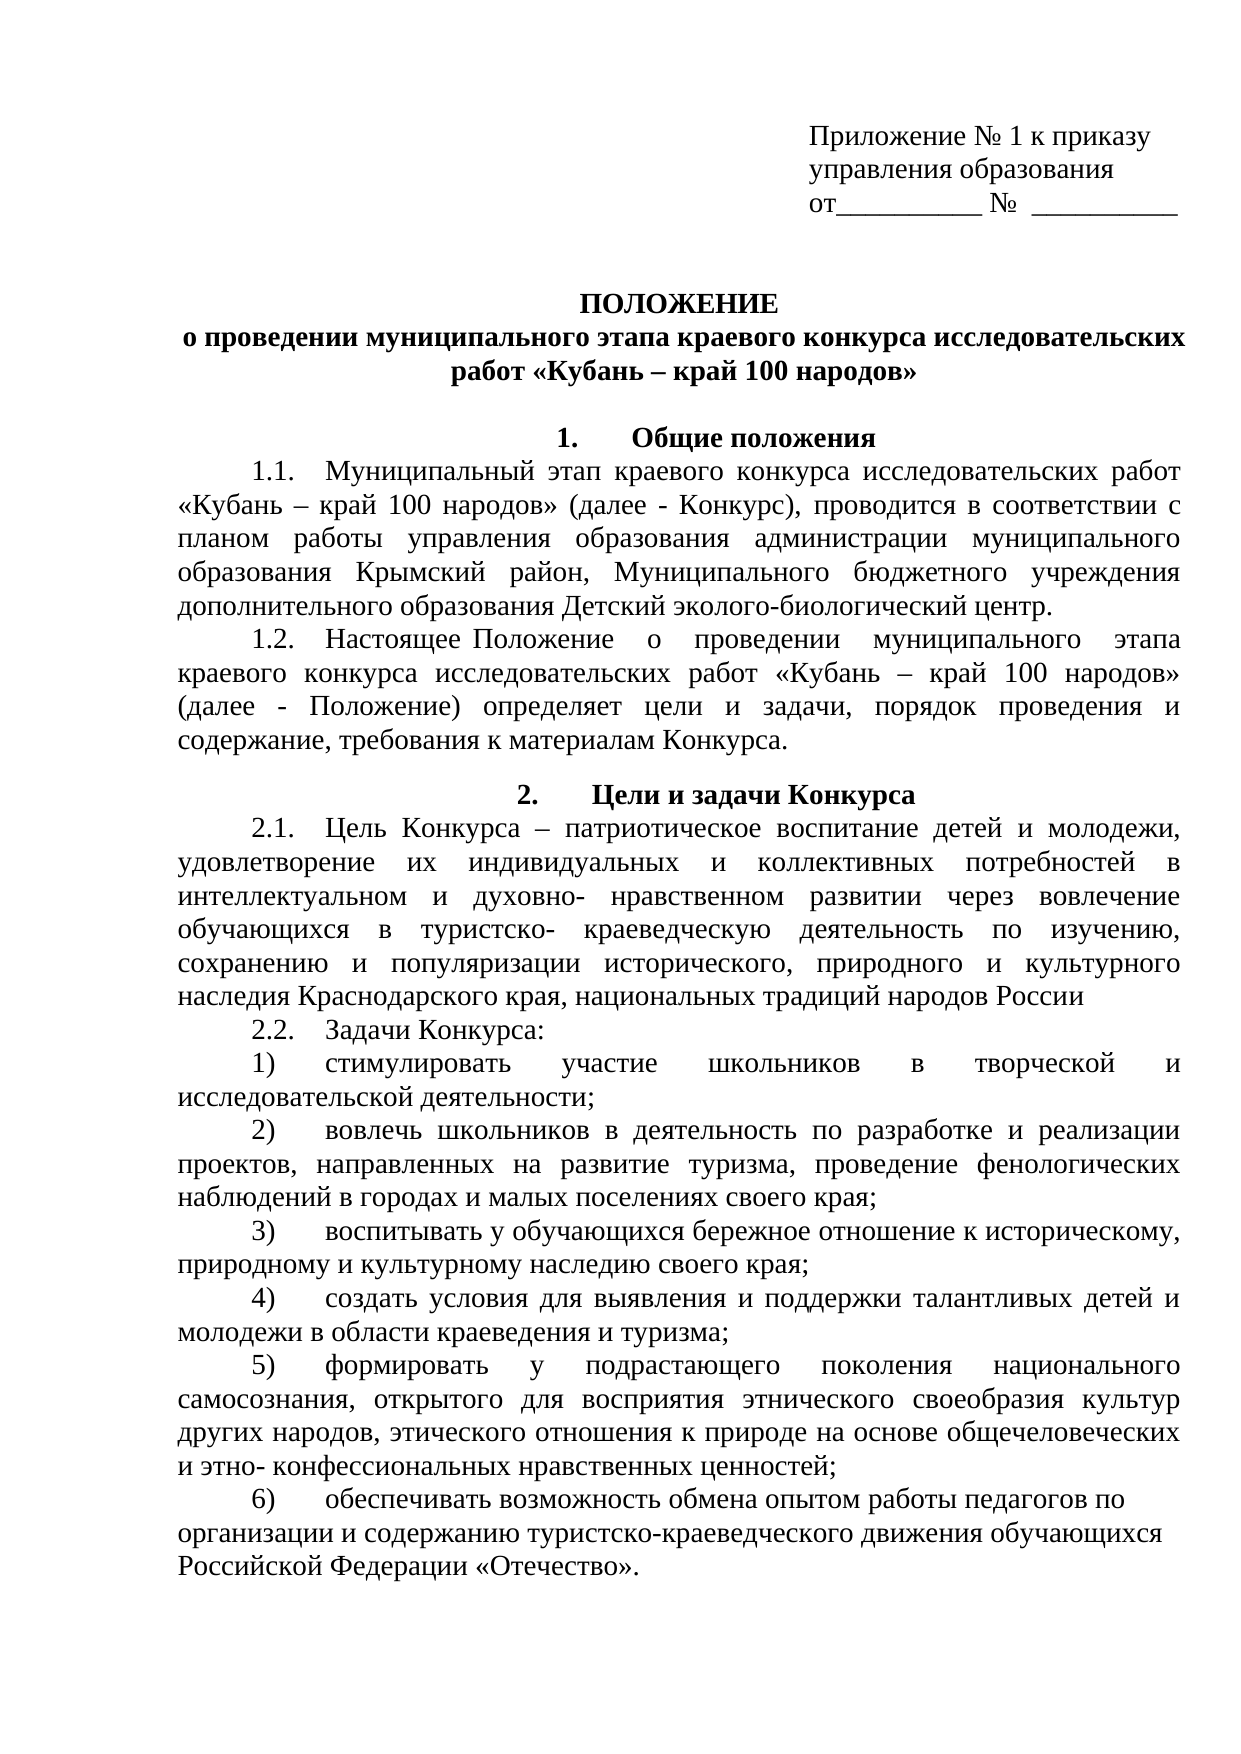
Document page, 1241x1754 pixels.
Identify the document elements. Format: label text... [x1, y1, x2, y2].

list создать условия для выявления и поддержки талантливых детей и молодежи в области краеведения и туризма; [177, 1280, 1181, 1347]
list стимулировать участие школьников в творческой и исследовательской деятельности; [177, 1045, 1181, 1112]
list воспитывать у обучающихся бережное отношение к историческому, природному и культурному наследию своего края; [177, 1213, 1181, 1280]
list вовлечь школьников в деятельность по разработке и реализации проектов, направленных на развитие туризма, проведение фенологических наблюдений в городах и малых поселениях своего края; [177, 1112, 1181, 1213]
list Настоящее Положение о проведении муниципального этапа краевого конкурса исследовательских работ «Кубань – край 100 народов» (далее - Положение) определяет цели и задачи, порядок проведения и содержание, требования к материалам Конкурса. [177, 621, 1181, 755]
list Цели и задачи Конкурса [251, 777, 1181, 811]
table_header Приложение № 1 к приказу управления образования от__________ № __________ [798, 118, 1196, 252]
list Общие положения [251, 420, 1181, 453]
list Муниципальный этап краевого конкурса исследовательских работ «Кубань – край 100 народов» (далее - Конкурс), проводится в соответствии с планом работы управления образования администрации муниципального образования Крымский район, Муниципального бюджетного учреждения дополнительного образования Детский эколого-биологический центр. [177, 453, 1181, 621]
text ПОЛОЖЕНИЕ [177, 286, 1181, 319]
text о проведении муниципального этапа краевого конкурса исследовательских работ «Кубань – край 100 народов» [177, 319, 1191, 386]
list обеспечивать возможность обмена опытом работы педагогов по организации и содержанию туристско-краеведческого движения обучающихся Российской Федерации «Отечество». [177, 1481, 1181, 1582]
list Задачи Конкурса: [251, 1012, 1181, 1045]
list формировать у подрастающего поколения национального самосознания, открытого для восприятия этнического своеобразия культур других народов, этического отношения к природе на основе общечеловеческих и этно- конфессиональных нравственных ценностей; [177, 1347, 1181, 1481]
list Цель Конкурса – патриотическое воспитание детей и молодежи, удовлетворение их индивидуальных и коллективных потребностей в интеллектуальном и духовно- нравственном развитии через вовлечение обучающихся в туристско- краеведческую деятельность по изучению, сохранению и популяризации исторического, природного и культурного наследия Краснодарского края, национальных традиций народов России [177, 811, 1181, 1012]
